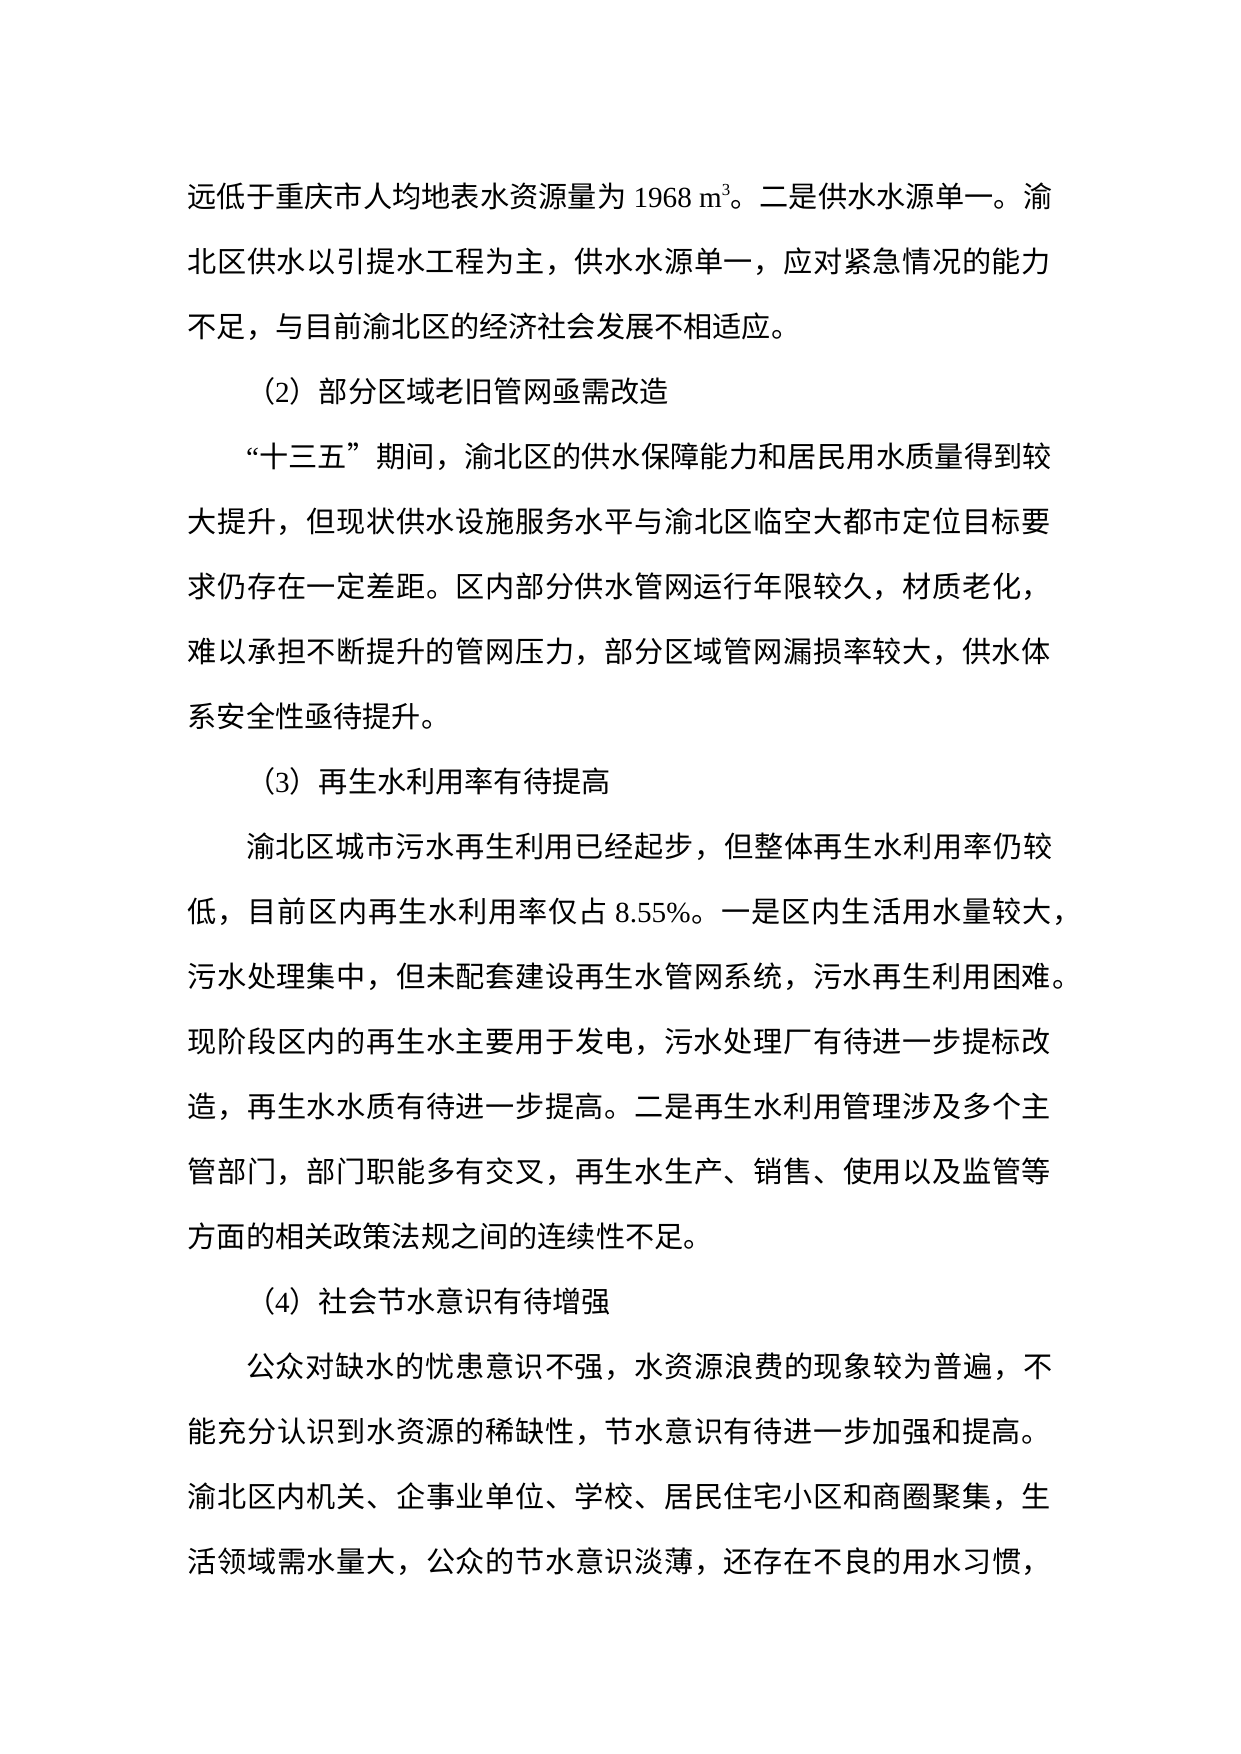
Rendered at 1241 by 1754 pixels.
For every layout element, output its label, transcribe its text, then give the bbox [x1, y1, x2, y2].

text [187, 162, 1053, 357]
text （4）社会节水意识有待增强 [187, 1267, 1053, 1332]
text （2）部分区域老旧管网亟需改造 [187, 357, 1053, 422]
text 渝北区城市污水再生利用已经起步，但整体再生水利用率仍较低，目前区内再生水利用率仅占8.55%。一是区内生活用水量较大，污水处理集中，但未配套建设再生水管网系统，污水再生利用困难。现阶段区内的再生水主要用于发电，污水处理厂有待进一步提标改造，再生水水质有待进一步提高。二是再生水利用管理涉及多个主管部门，部门职能多有交叉，再生水生产、销售、使用以及监管等方面的相关政策法规之间的连续性不足。 [187, 812, 1053, 1267]
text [187, 1332, 1053, 1592]
text （3）再生水利用率有待提高 [187, 747, 1053, 812]
text “十三五”期间，渝北区的供水保障能力和居民用水质量得到较大提升，但现状供水设施服务水平与渝北区临空大都市定位目标要求仍存在一定差距。区内部分供水管网运行年限较久，材质老化，难以承担不断提升的管网压力，部分区域管网漏损率较大，供水体系安全性亟待提升。 [187, 422, 1053, 747]
